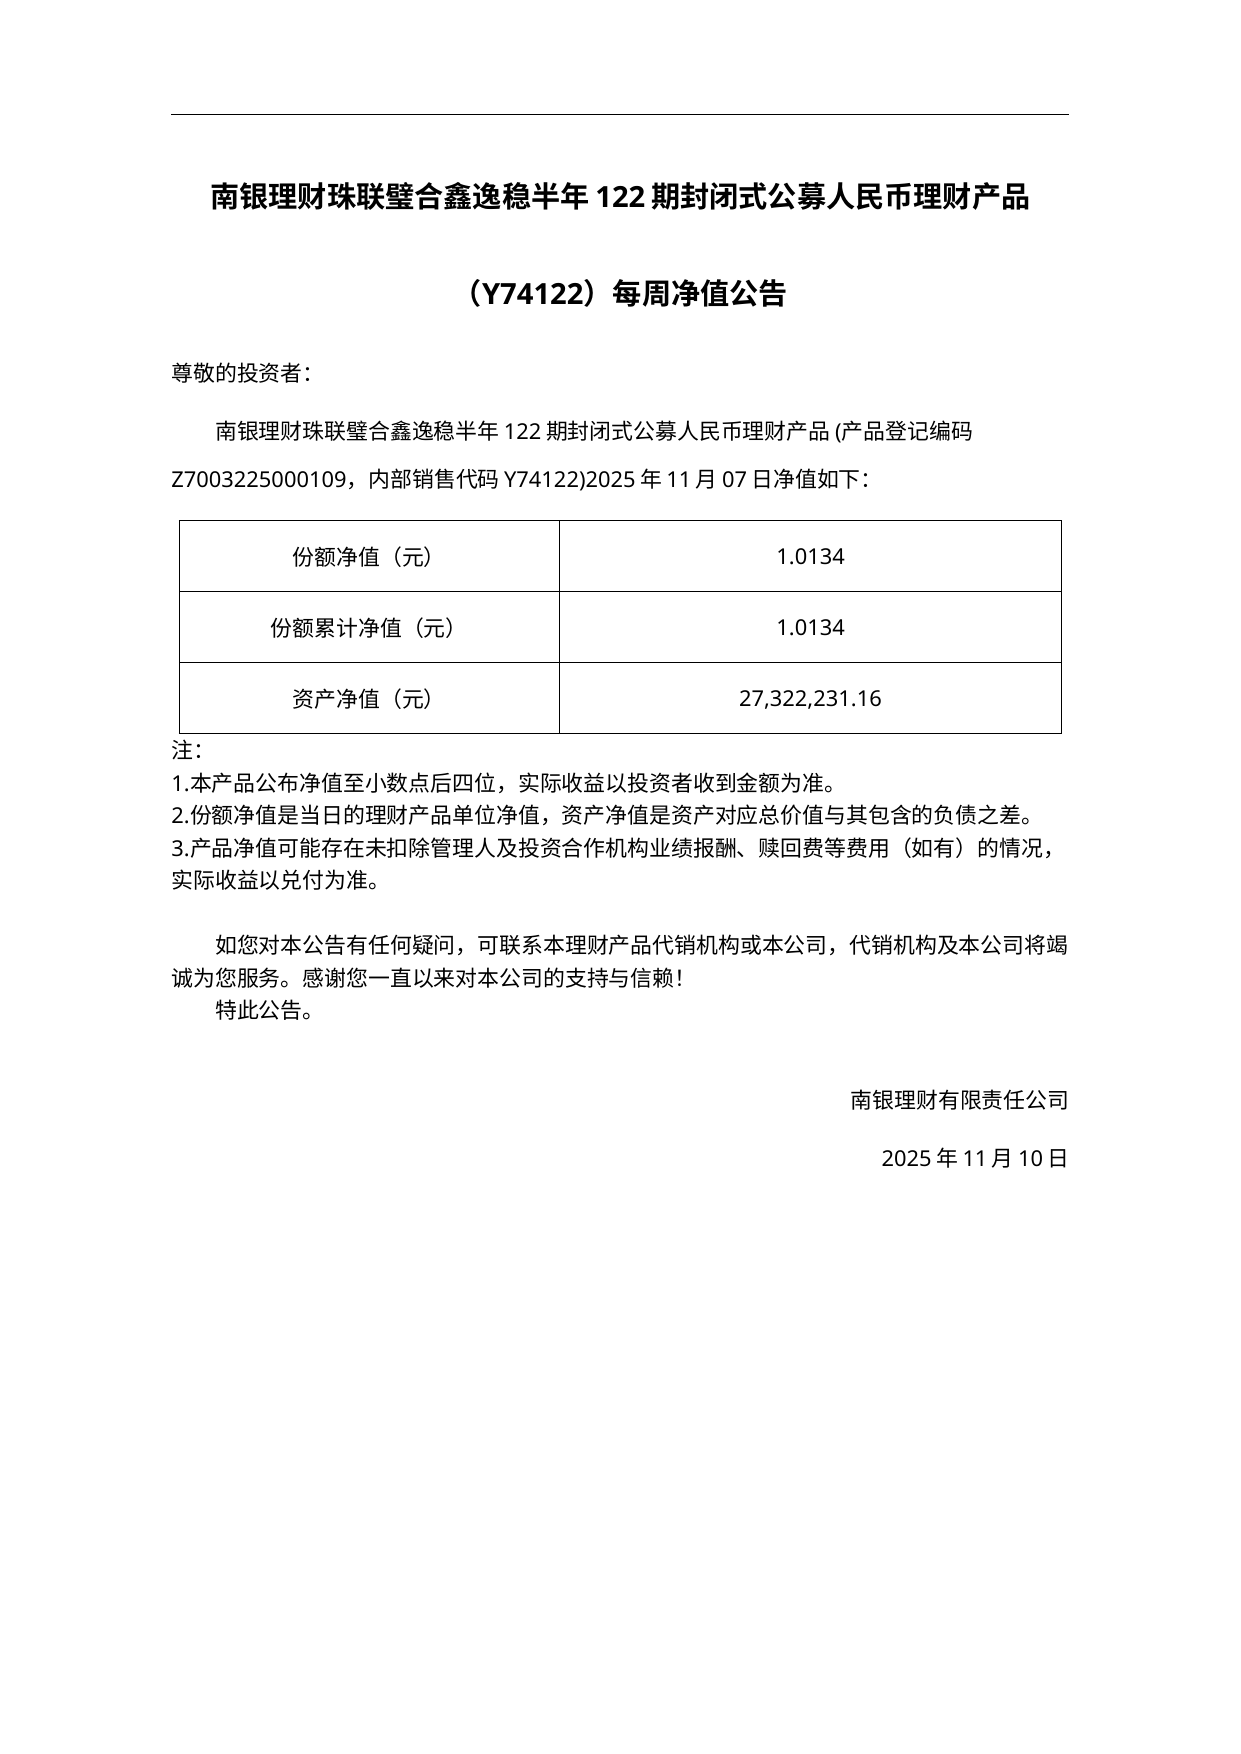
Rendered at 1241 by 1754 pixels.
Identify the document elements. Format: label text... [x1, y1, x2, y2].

text 如您对本公告有任何疑问，可联系本理财产品代销机构或本公司，代销机构及本公司将竭诚为您服务。感谢您一直以来对本公司的支持与信赖！ [171, 928, 1069, 993]
text 南银理财珠联璧合鑫逸稳半年122期封闭式公募人民币理财产品（Y74122）每周净值公告 [171, 162, 1069, 324]
text 3.产品净值可能存在未扣除管理人及投资合作机构业绩报酬、赎回费等费用（如有）的情况，实际收益以兑付为准。 [171, 830, 1069, 895]
text 尊敬的投资者： [171, 355, 1069, 388]
text 2025年11月10日 [171, 1140, 1069, 1173]
table_cell 27,322,231.16 [560, 663, 1061, 733]
text 注： [171, 733, 1069, 765]
text 特此公告。 [171, 993, 1069, 1025]
table_cell 资产净值（元） [180, 663, 559, 733]
table_cell 份额累计净值（元） [180, 592, 559, 662]
text 1.本产品公布净值至小数点后四位，实际收益以投资者收到金额为准。 [171, 765, 1069, 798]
text 2.份额净值是当日的理财产品单位净值，资产净值是资产对应总价值与其包含的负债之差。 [171, 798, 1069, 830]
table_header 1.0134 [560, 521, 1061, 591]
text 南银理财珠联璧合鑫逸稳半年122期封闭式公募人民币理财产品 (产品登记编码Z7003225000109，内部销售代码Y74122)2025年11月07日净值如下： [171, 413, 1069, 494]
text 南银理财有限责任公司 [171, 1082, 1069, 1115]
table_cell 1.0134 [560, 592, 1061, 662]
table_header 份额净值（元） [180, 521, 559, 591]
